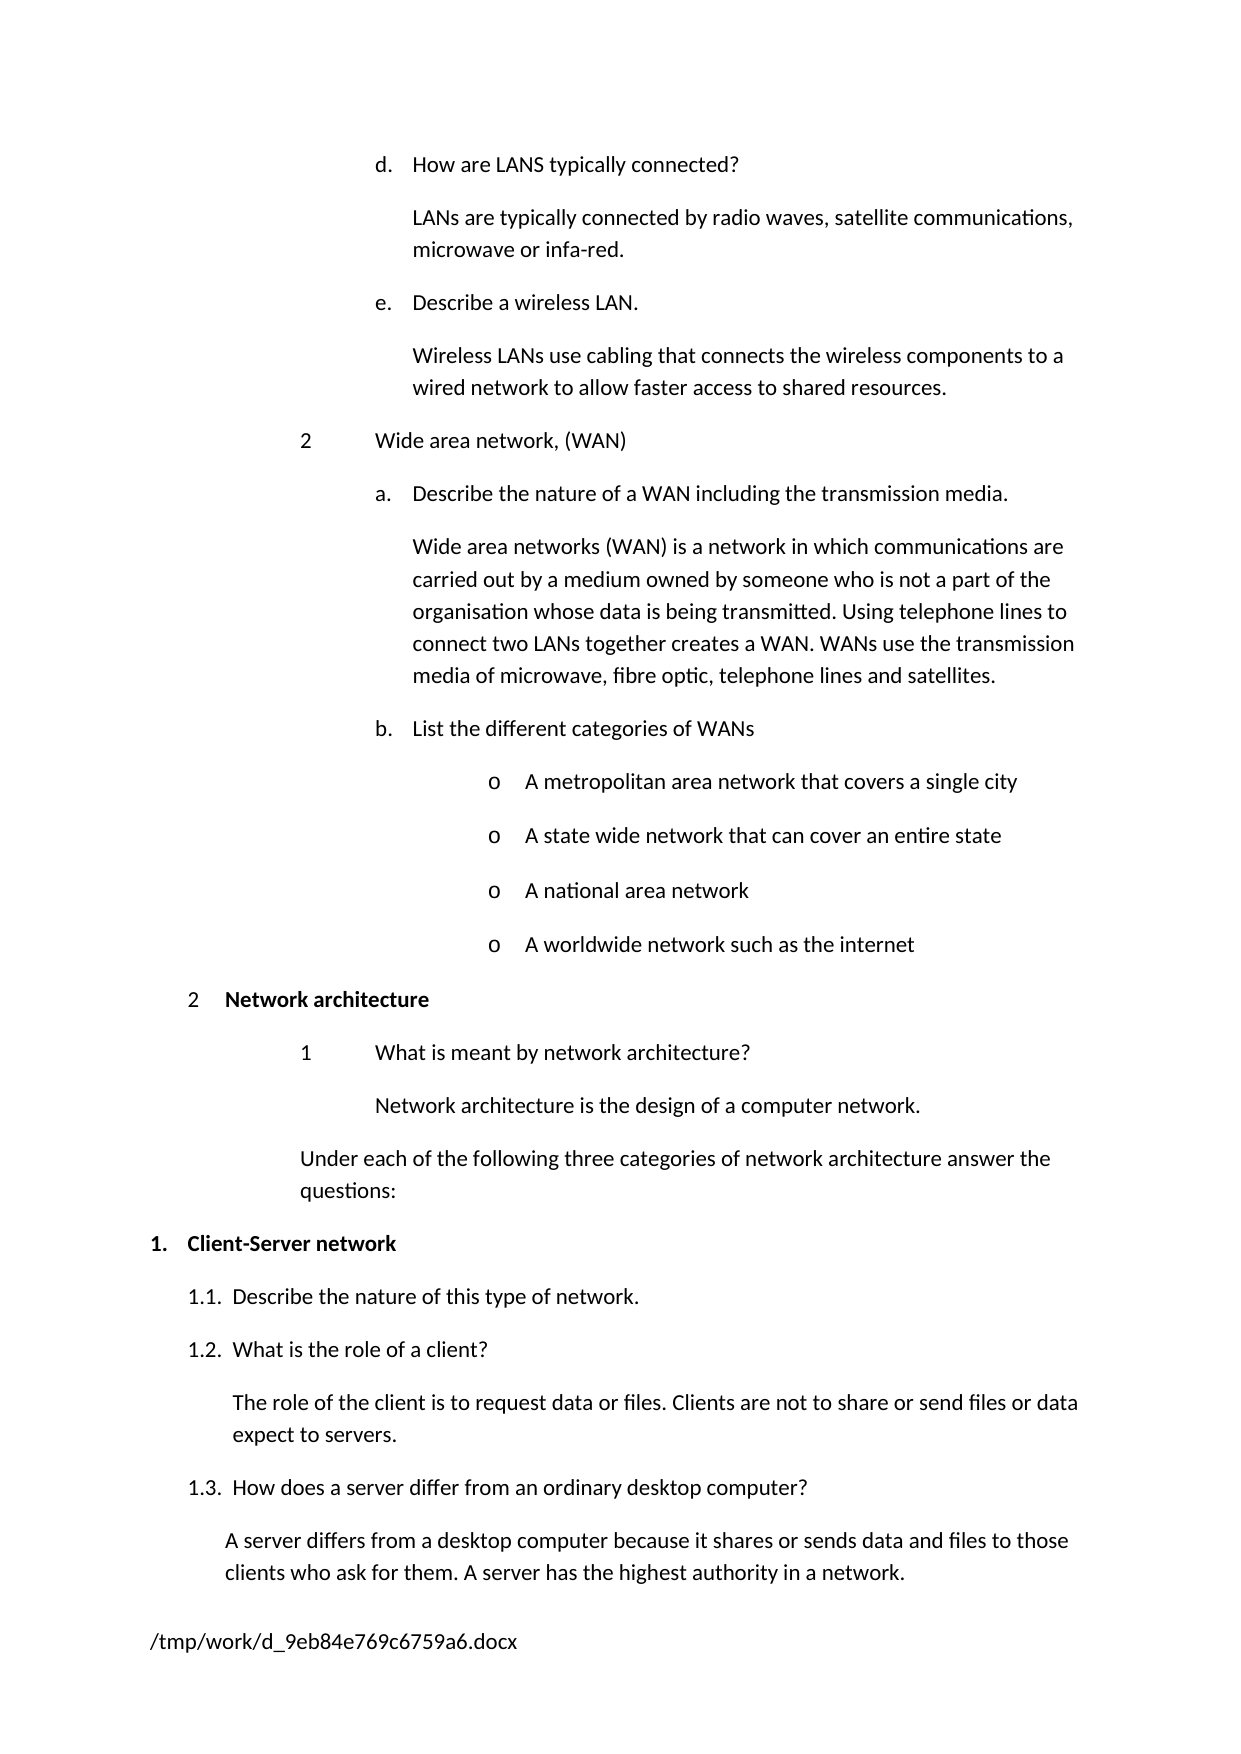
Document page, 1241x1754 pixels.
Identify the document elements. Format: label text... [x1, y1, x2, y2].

text Wide area networks (WAN) is a network in which communications are carried out by a medium owned by someone who is not a part of the organisation whose data is being transmitted. Using telephone lines to connect two LANs together creates a WAN. WANs use the transmission media of microwave, fibre optic, telephone lines and satellites. [412, 532, 1090, 689]
list Describe a wireless LAN. [375, 288, 1090, 316]
list Describe the nature of this type of network. [187, 1282, 1090, 1310]
list Client-Server network [150, 1229, 1090, 1257]
list How are LANS typically connected? [375, 150, 1090, 178]
list Under each of the following three categories of network architecture answer the questions: [300, 1144, 1090, 1204]
text LANs are typically connected by radio waves, satellite communications, microwave or infa-red. [412, 203, 1090, 263]
list A national area network [487, 876, 1090, 905]
list How does a server differ from an ordinary desktop computer? [187, 1473, 1090, 1501]
list A worldwide network such as the internet [487, 930, 1090, 959]
list What is meant by network architecture? [300, 1038, 1090, 1066]
list Wide area network, (WAN) [300, 426, 1090, 454]
text Wireless LANs use cabling that connects the wireless components to a wired network to allow faster access to shared resources. [412, 341, 1090, 401]
list What is the role of a client? [187, 1335, 1090, 1363]
text A server differs from a desktop computer because it shares or sends data and files to those clients who ask for them. A server has the highest authority in a network. [225, 1526, 1090, 1587]
text Network architecture is the design of a computer network. [375, 1091, 1090, 1119]
list A metropolitan area network that covers a single city [487, 767, 1090, 796]
list A state wide network that can cover an entire state [487, 822, 1090, 851]
list Network architecture [187, 985, 1090, 1013]
list List the different categories of WANs [375, 714, 1090, 742]
list Describe the nature of a WAN including the transmission media. [375, 479, 1090, 507]
text The role of the client is to request data or files. Clients are not to share or send files or data expect to servers. [232, 1388, 1090, 1448]
